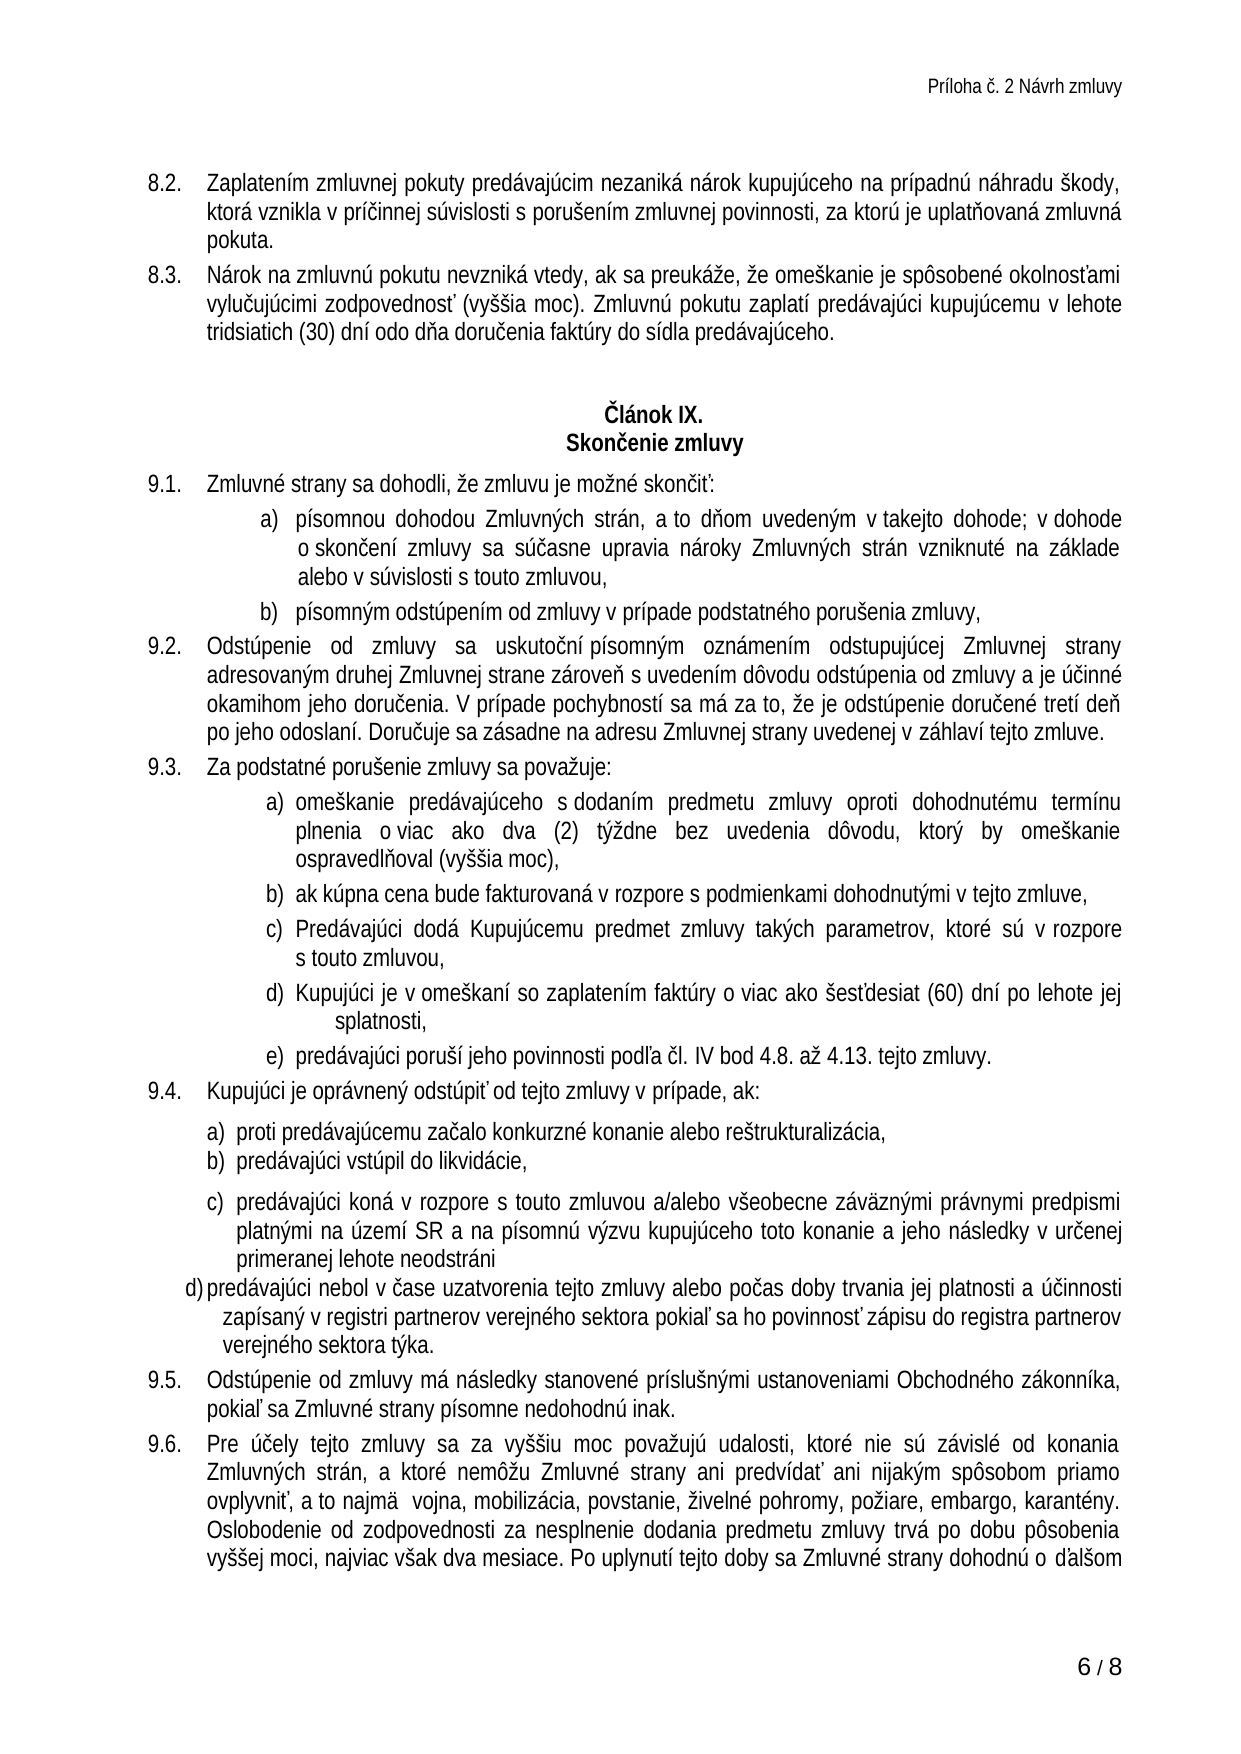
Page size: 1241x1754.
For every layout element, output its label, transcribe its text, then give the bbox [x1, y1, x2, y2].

list písomným odstúpením od zmluvy v prípade podstatného porušenia zmluvy, [260, 596, 1122, 625]
list Článok IX. [185, 399, 1122, 428]
list Nárok na zmluvnú pokutu nevzniká vtedy, ak sa preukáže, že omeškanie je spôsobené okolnosťami vylučujúcimi zodpovednosť (vyššia moc). Zmluvnú pokutu zaplatí predávajúci kupujúcemu v lehote tridsiatich (30) dní odo dňa doručenia faktúry do sídla predávajúceho. [148, 260, 1122, 346]
list Zaplatením zmluvnej pokuty predávajúcim nezaniká nárok kupujúceho na prípadnú náhradu škody, ktorá vznikla v príčinnej súvislosti s porušením zmluvnej povinnosti, za ktorú je uplatňovaná zmluvná pokuta. [148, 168, 1122, 254]
text Skončenie zmluvy [148, 428, 1122, 457]
list Zmluvné strany sa dohodli, že zmluvu je možné skončiť: [148, 469, 1122, 498]
list predávajúci nebol v čase uzatvorenia tejto zmluvy alebo počas doby trvania jej platnosti a účinnosti zapísaný v registri partnerov verejného sektora pokiaľ sa ho povinnosť zápisu do registra partnerov verejného sektora týka. [185, 1273, 1122, 1359]
list predávajúci koná v rozpore s touto zmluvou a/alebo všeobecne záväznými právnymi predpismi platnými na území SR a na písomnú výzvu kupujúceho toto konanie a jeho následky v určenej primeranej lehote neodstráni [207, 1187, 1122, 1273]
list omeškanie predávajúceho s dodaním predmetu zmluvy oproti dohodnutému termínu plnenia o viac ako dva (2) týždne bez uvedenia dôvodu, ktorý by omeškanie ospravedlňoval (vyššia moc), [266, 787, 1122, 873]
list písomnou dohodou Zmluvných strán, a to dňom uvedeným v takejto dohode; v dohode o skončení zmluvy sa súčasne upravia nároky Zmluvných strán vzniknuté na základe alebo v súvislosti s touto zmluvou, [260, 504, 1122, 590]
list predávajúci poruší jeho povinnosti podľa čl. IV bod 4.8. až 4.13. tejto zmluvy. [266, 1041, 1122, 1070]
list Predávajúci dodá Kupujúcemu predmet zmluvy takých parametrov, ktoré sú v rozpore s touto zmluvou, [266, 914, 1122, 971]
list predávajúci vstúpil do likvidácie, [207, 1146, 1122, 1174]
list Za podstatné porušenie zmluvy sa považuje: [148, 752, 1122, 781]
list proti predávajúcemu začalo konkurzné konanie alebo reštrukturalizácia, [207, 1117, 1122, 1146]
list Kupujúci je v omeškaní so zaplatením faktúry o viac ako šesťdesiat (60) dní po lehote jej splatnosti, [266, 978, 1122, 1035]
list Kupujúci je oprávnený odstúpiť od tejto zmluvy v prípade, ak: [148, 1076, 1122, 1105]
list Odstúpenie od zmluvy sa uskutoční písomným oznámením odstupujúcej Zmluvnej strany adresovaným druhej Zmluvnej strane zároveň s uvedením dôvodu odstúpenia od zmluvy a je účinné okamihom jeho doručenia. V prípade pochybností sa má za to, že je odstúpenie doručené tretí deň po jeho odoslaní. Doručuje sa zásadne na adresu Zmluvnej strany uvedenej v záhlaví tejto zmluve. [148, 631, 1122, 746]
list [148, 1429, 1122, 1572]
list Odstúpenie od zmluvy má následky stanovené príslušnými ustanoveniami Obchodného zákonníka, pokiaľ sa Zmluvné strany písomne nedohodnú inak. [148, 1365, 1122, 1422]
list ak kúpna cena bude fakturovaná v rozpore s podmienkami dohodnutými v tejto zmluve, [266, 879, 1122, 908]
